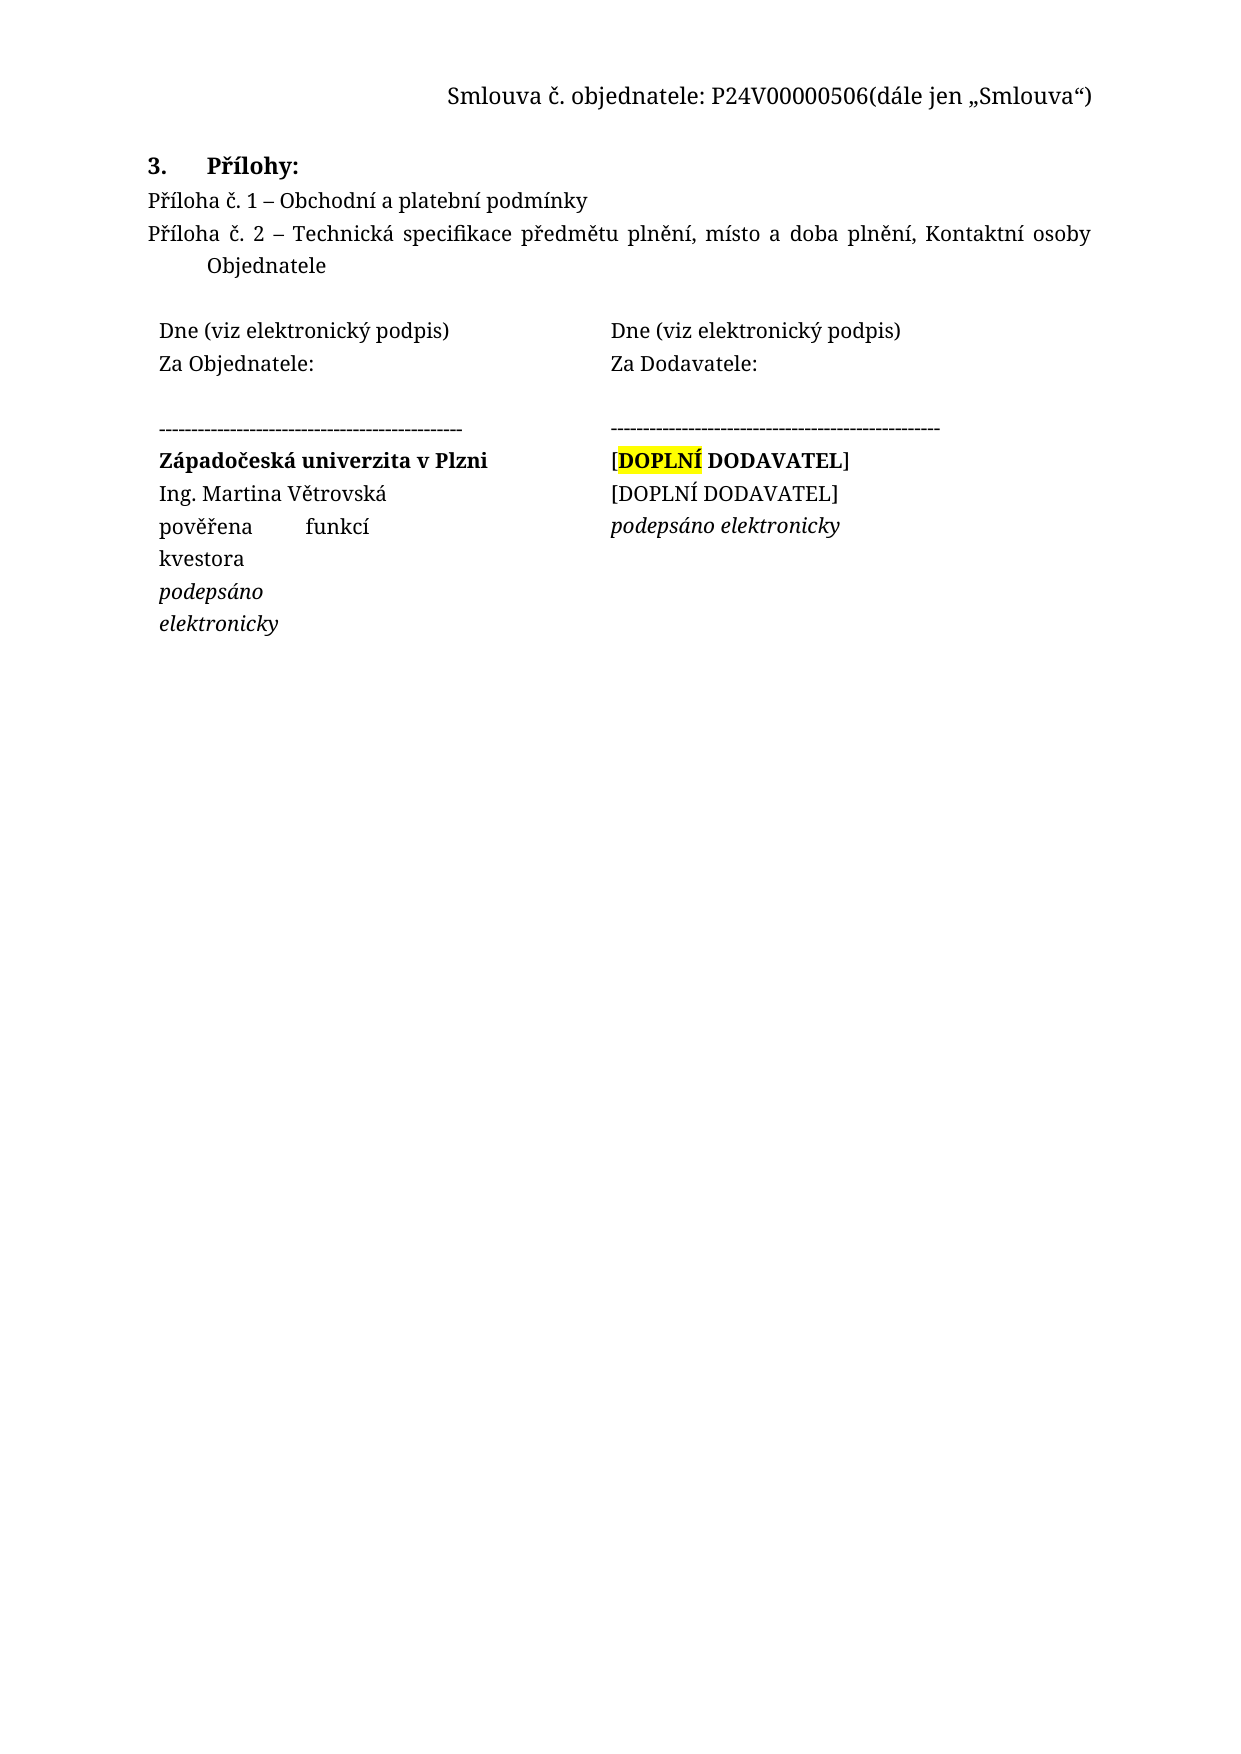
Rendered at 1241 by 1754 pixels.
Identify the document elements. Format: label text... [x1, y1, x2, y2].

text Příloha č. 1 – Obchodní a platební podmínky [148, 186, 1093, 214]
table_header Dne (viz elektronický podpis) Za Dodavatele: --------------------------------------------------- [DOPLNÍ DODAVATEL] [DOPLNÍ DODAVATEL] podepsáno elektronicky [599, 316, 1051, 642]
text Příloha č. 2 – Technická specifikace předmětu plnění, místo a doba plnění, Kontaktní osoby Objednatele [148, 219, 1093, 280]
table_header Dne (viz elektronický podpis) Za Objednatele: ----------------------------------------------- Západočeská univerzita v Plzni Ing. Martina Větrovská pověřena funkcí kvestora podepsáno elektronicky [148, 316, 599, 642]
list Přílohy: [148, 150, 1093, 181]
